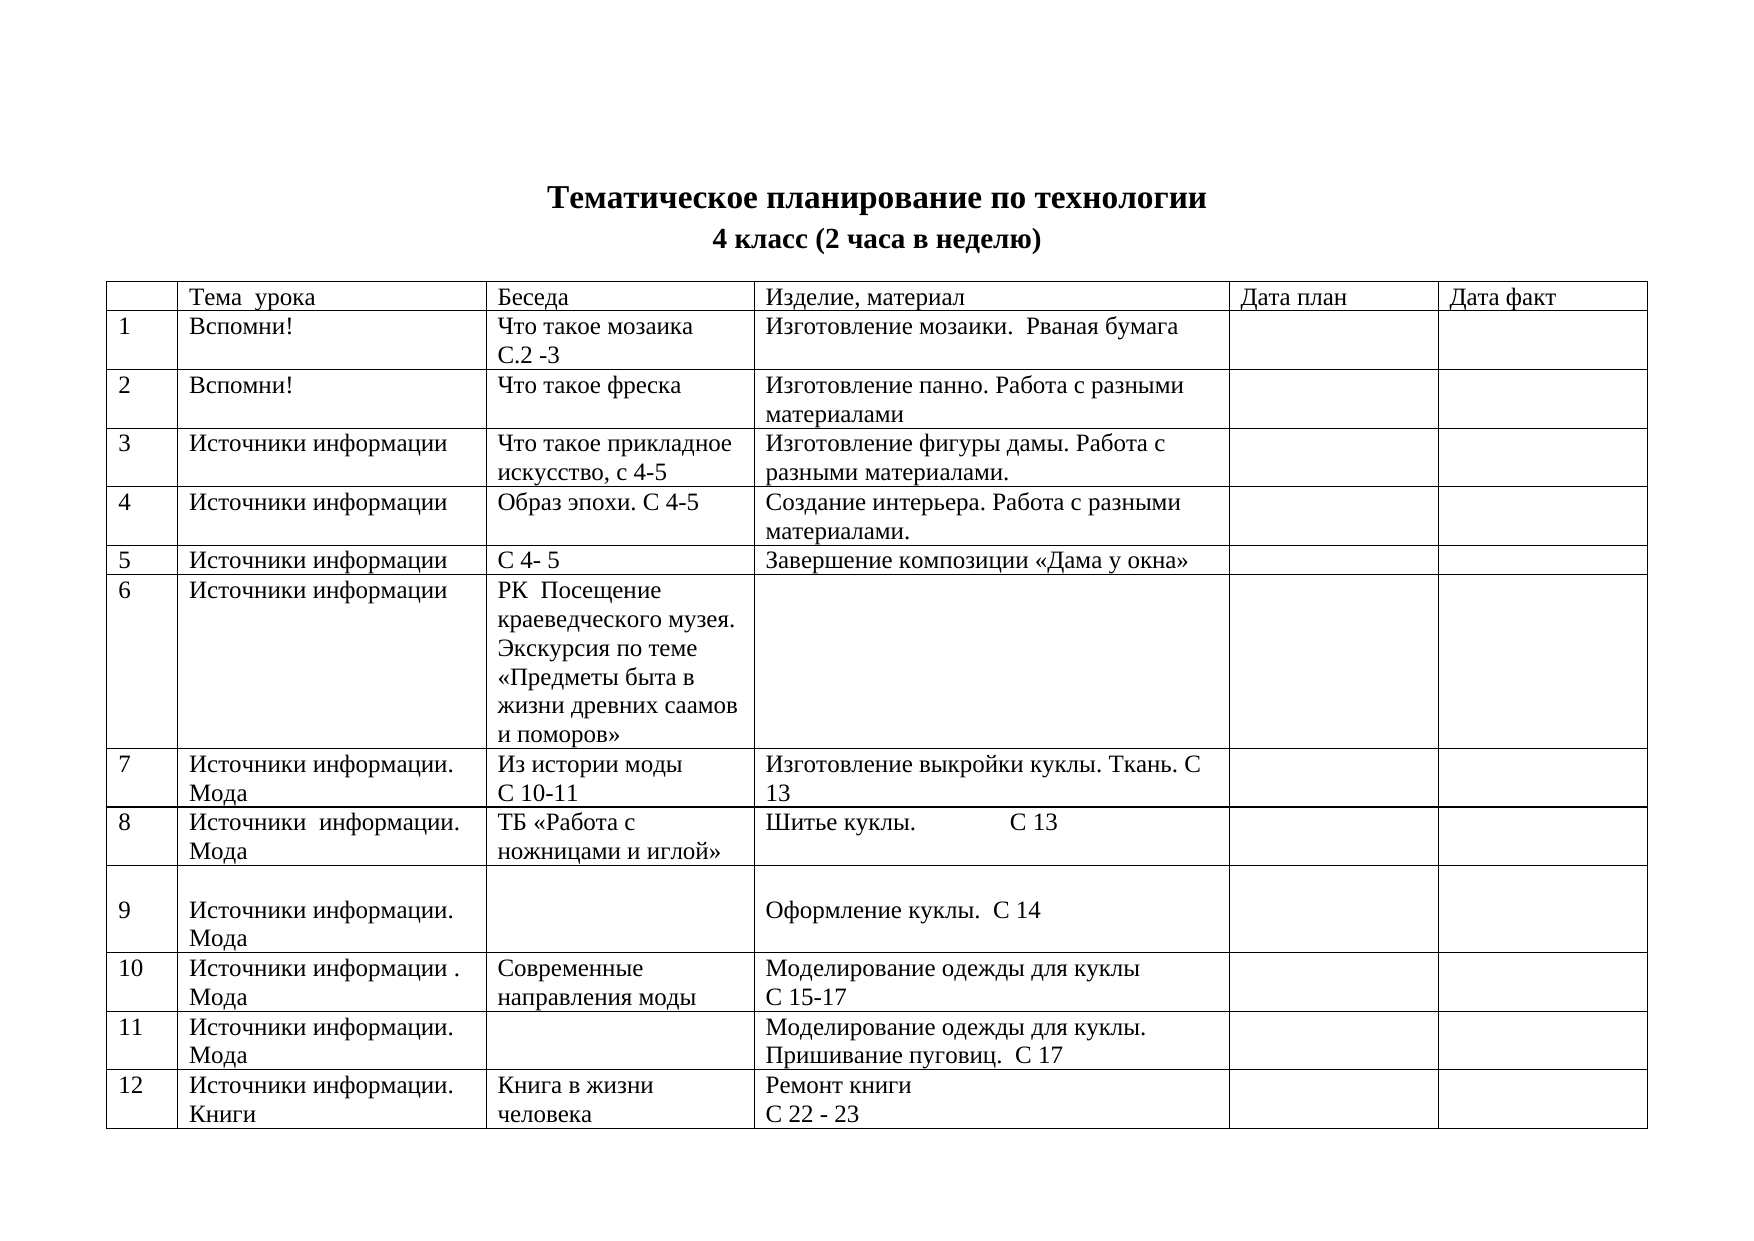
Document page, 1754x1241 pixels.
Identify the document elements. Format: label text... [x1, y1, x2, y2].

table_cell Источники информации. Мода [178, 866, 486, 952]
table_cell Источники информации [178, 546, 486, 574]
table_cell [1230, 953, 1438, 1011]
table_cell Источники информации [178, 487, 486, 544]
table_cell 11 [107, 1012, 177, 1069]
table_cell [1439, 1070, 1647, 1128]
table_cell РК Посещение краеведческого музея. Экскурсия по теме «Предметы быта в жизни древних саамов и поморов» [487, 575, 754, 748]
table_cell [1230, 575, 1438, 748]
table_cell [1230, 1070, 1438, 1128]
table_cell Вспомни! [178, 311, 486, 369]
table_cell [1230, 311, 1438, 369]
table_cell [1439, 749, 1647, 806]
table_cell Моделирование одежды для куклы С 15-17 [755, 953, 1229, 1011]
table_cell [487, 1070, 754, 1128]
table_cell Моделирование одежды для куклы. Пришивание пуговиц. С 17 [755, 1012, 1229, 1069]
table_cell 8 [107, 808, 177, 865]
table_cell 12 [107, 1070, 177, 1128]
table_cell [1230, 808, 1438, 865]
table_cell [755, 575, 1229, 748]
table_cell 10 [107, 953, 177, 1011]
table_cell [1230, 487, 1438, 544]
table_cell Источники информации. Мода [178, 808, 486, 865]
table_cell [487, 1012, 754, 1069]
table_cell [1439, 953, 1647, 1011]
table_cell Из истории моды С 10-11 [487, 749, 754, 806]
table_cell 5 [107, 546, 177, 574]
table_cell [487, 866, 754, 952]
table_cell [1230, 1012, 1438, 1069]
table_cell С 4- 5 [487, 546, 754, 574]
table_cell Источники информации. Мода [178, 749, 486, 806]
table_cell Оформление куклы. С 14 [755, 866, 1229, 952]
table_cell Вспомни! [178, 370, 486, 427]
table_cell 7 [107, 749, 177, 806]
table_header Тема урока [178, 282, 486, 310]
table_cell 3 [107, 429, 177, 486]
table_cell Современные направления моды [487, 953, 754, 1011]
table_cell Образ эпохи. С 4-5 [487, 487, 754, 544]
table_header Беседа [487, 282, 754, 310]
table_cell ТБ «Работа с ножницами и иглой» [487, 808, 754, 865]
table_cell Что такое мозаика С.2 -3 [487, 311, 754, 369]
table_cell 2 [107, 370, 177, 427]
table_cell [1230, 866, 1438, 952]
table_header Дата план [1230, 282, 1438, 310]
table_cell [1230, 546, 1438, 574]
table_cell [1439, 866, 1647, 952]
table_cell Источники информации [178, 429, 486, 486]
table_cell [1230, 370, 1438, 427]
table_cell 6 [107, 575, 177, 748]
table_cell [1439, 546, 1647, 574]
table_cell [1439, 370, 1647, 427]
text Тематическое планирование по технологии [118, 177, 1636, 216]
table_cell Завершение композиции «Дама у окна» [755, 546, 1229, 574]
table_cell Что такое фреска [487, 370, 754, 427]
table_cell Источники информации . Мода [178, 953, 486, 1011]
table_cell 9 [107, 866, 177, 952]
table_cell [178, 1070, 486, 1128]
table_cell 1 [107, 311, 177, 369]
table_cell [1439, 311, 1647, 369]
table_cell Создание интерьера. Работа с разными материалами. [755, 487, 1229, 544]
table_cell Источники информации [178, 575, 486, 748]
table_header Дата факт [1439, 282, 1647, 310]
table_cell Изготовление панно. Работа с разными материалами [755, 370, 1229, 427]
table_cell [1439, 487, 1647, 544]
table_cell [1439, 429, 1647, 486]
table_cell [1439, 808, 1647, 865]
table_cell Шитье куклы. С 13 [755, 808, 1229, 865]
table_cell [1230, 749, 1438, 806]
table_cell [1439, 1012, 1647, 1069]
table_header Изделие, материал [755, 282, 1229, 310]
table_cell Изготовление фигуры дамы. Работа с разными материалами. [755, 429, 1229, 486]
table_cell [1439, 575, 1647, 748]
table_cell 4 [107, 487, 177, 544]
table_cell Изготовление выкройки куклы. Ткань. С 13 [755, 749, 1229, 806]
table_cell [755, 1070, 1229, 1128]
table_cell Источники информации. Мода [178, 1012, 486, 1069]
table_cell Что такое прикладное искусство, с 4-5 [487, 429, 754, 486]
table_cell [1230, 429, 1438, 486]
table_cell Изготовление мозаики. Рваная бумага [755, 311, 1229, 369]
table_header [107, 282, 177, 310]
text 4 класс (2 часа в неделю) [118, 221, 1636, 255]
